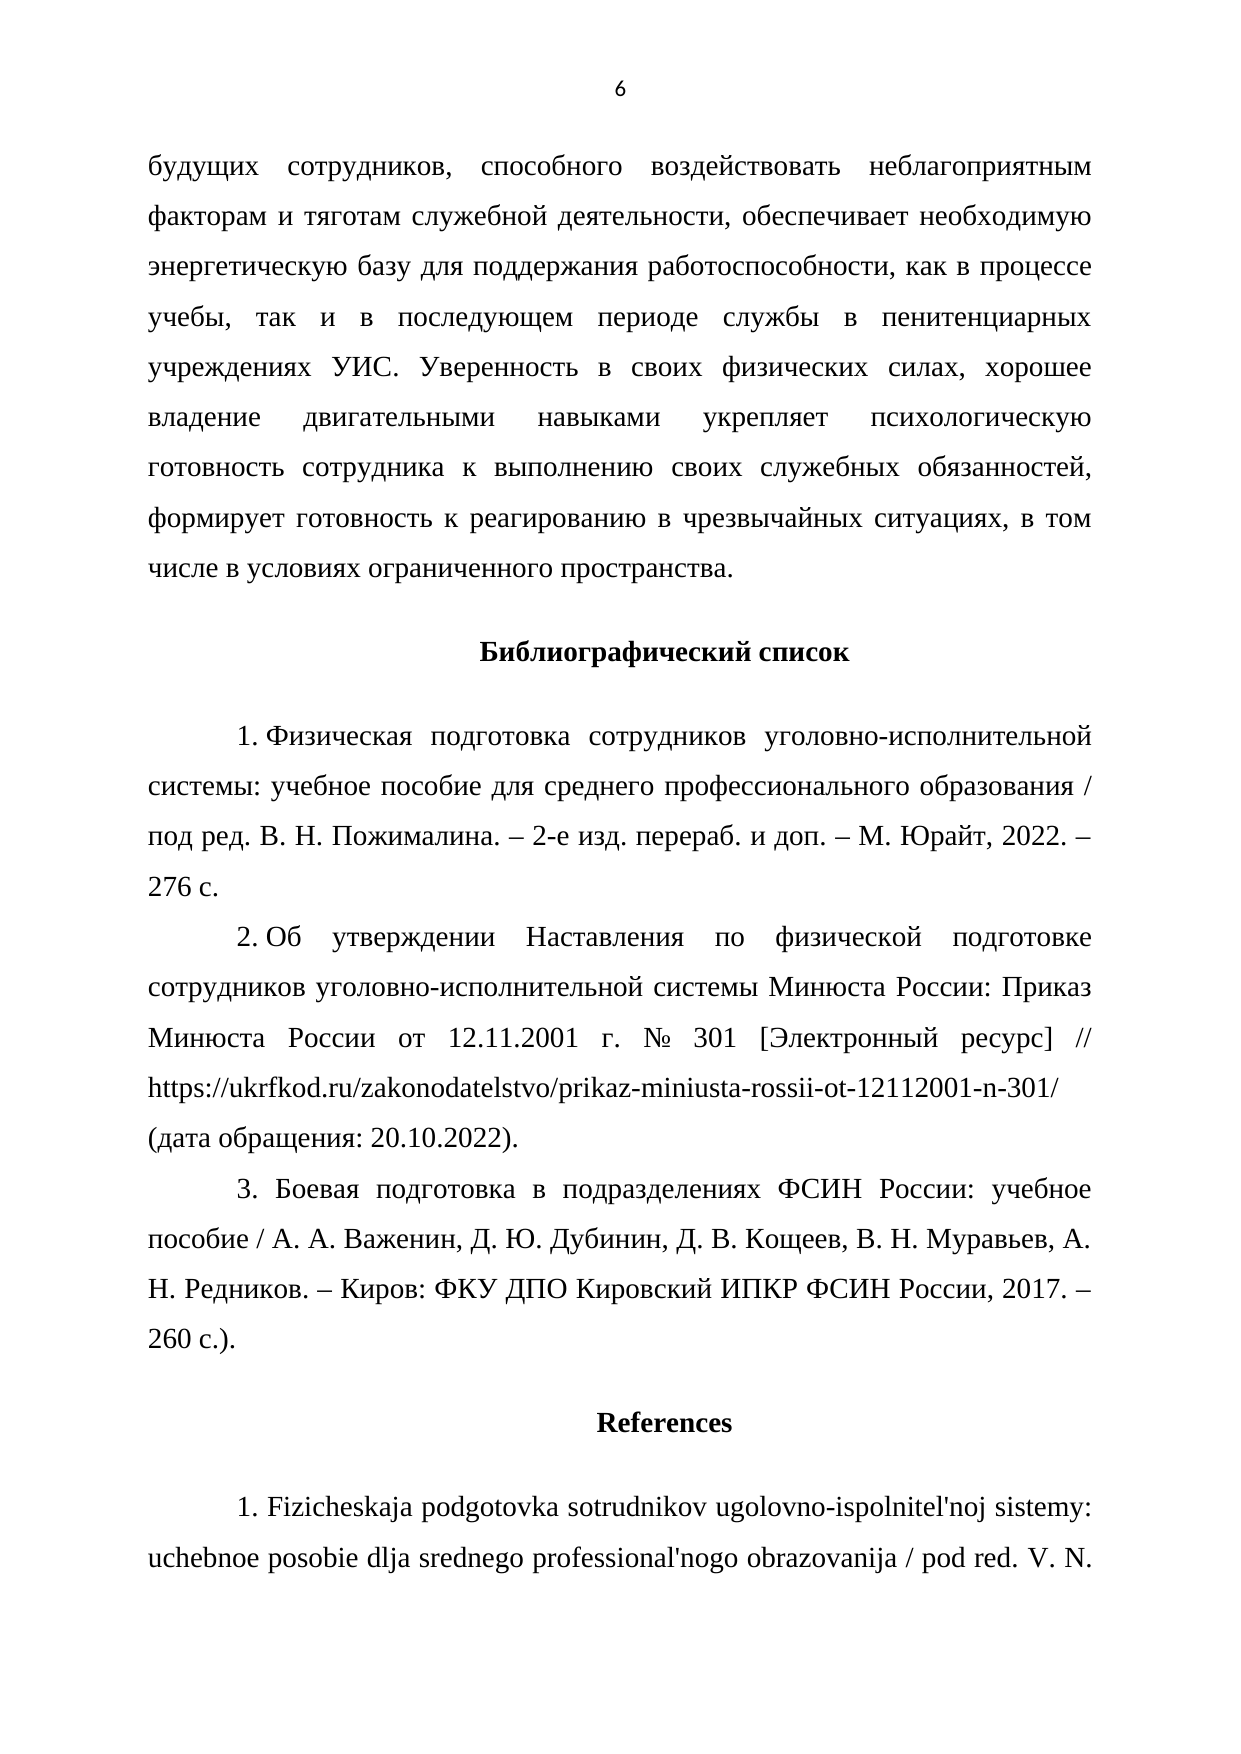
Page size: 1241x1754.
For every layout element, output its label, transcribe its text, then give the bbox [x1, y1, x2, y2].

text 1. Физическая подготовка сотрудников уголовно-исполнительной системы: учебное пособие для среднего профессионального образования / под ред. В. Н. Пожималина. – 2-е изд. перераб. и доп. – М. Юрайт, 2022. – 276 с. [148, 718, 1092, 902]
text References [148, 1406, 1092, 1439]
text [148, 1489, 1092, 1573]
text 2. Об утверждении Наставления по физической подготовке сотрудников уголовно-исполнительной системы Минюста России: Приказ Минюста России от 12.11.2001 г. № 301 [Электронный ресурс] // https://ukrfkod.ru/zakonodatelstvo/prikaz-miniusta-rossii-ot-12112001-n-301/ (дата обращения: 20.10.2022). [148, 919, 1092, 1154]
text 3. Боевая подготовка в подразделениях ФСИН России: учебное пособие / А. А. Важенин, Д. Ю. Дубинин, Д. В. Кощеев, В. Н. Муравьев, А. Н. Редников. – Киров: ФКУ ДПО Кировский ИПКР ФСИН России, 2017. – 260 с.). [148, 1171, 1092, 1355]
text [148, 148, 1092, 584]
text Библиографический список [148, 634, 1092, 668]
